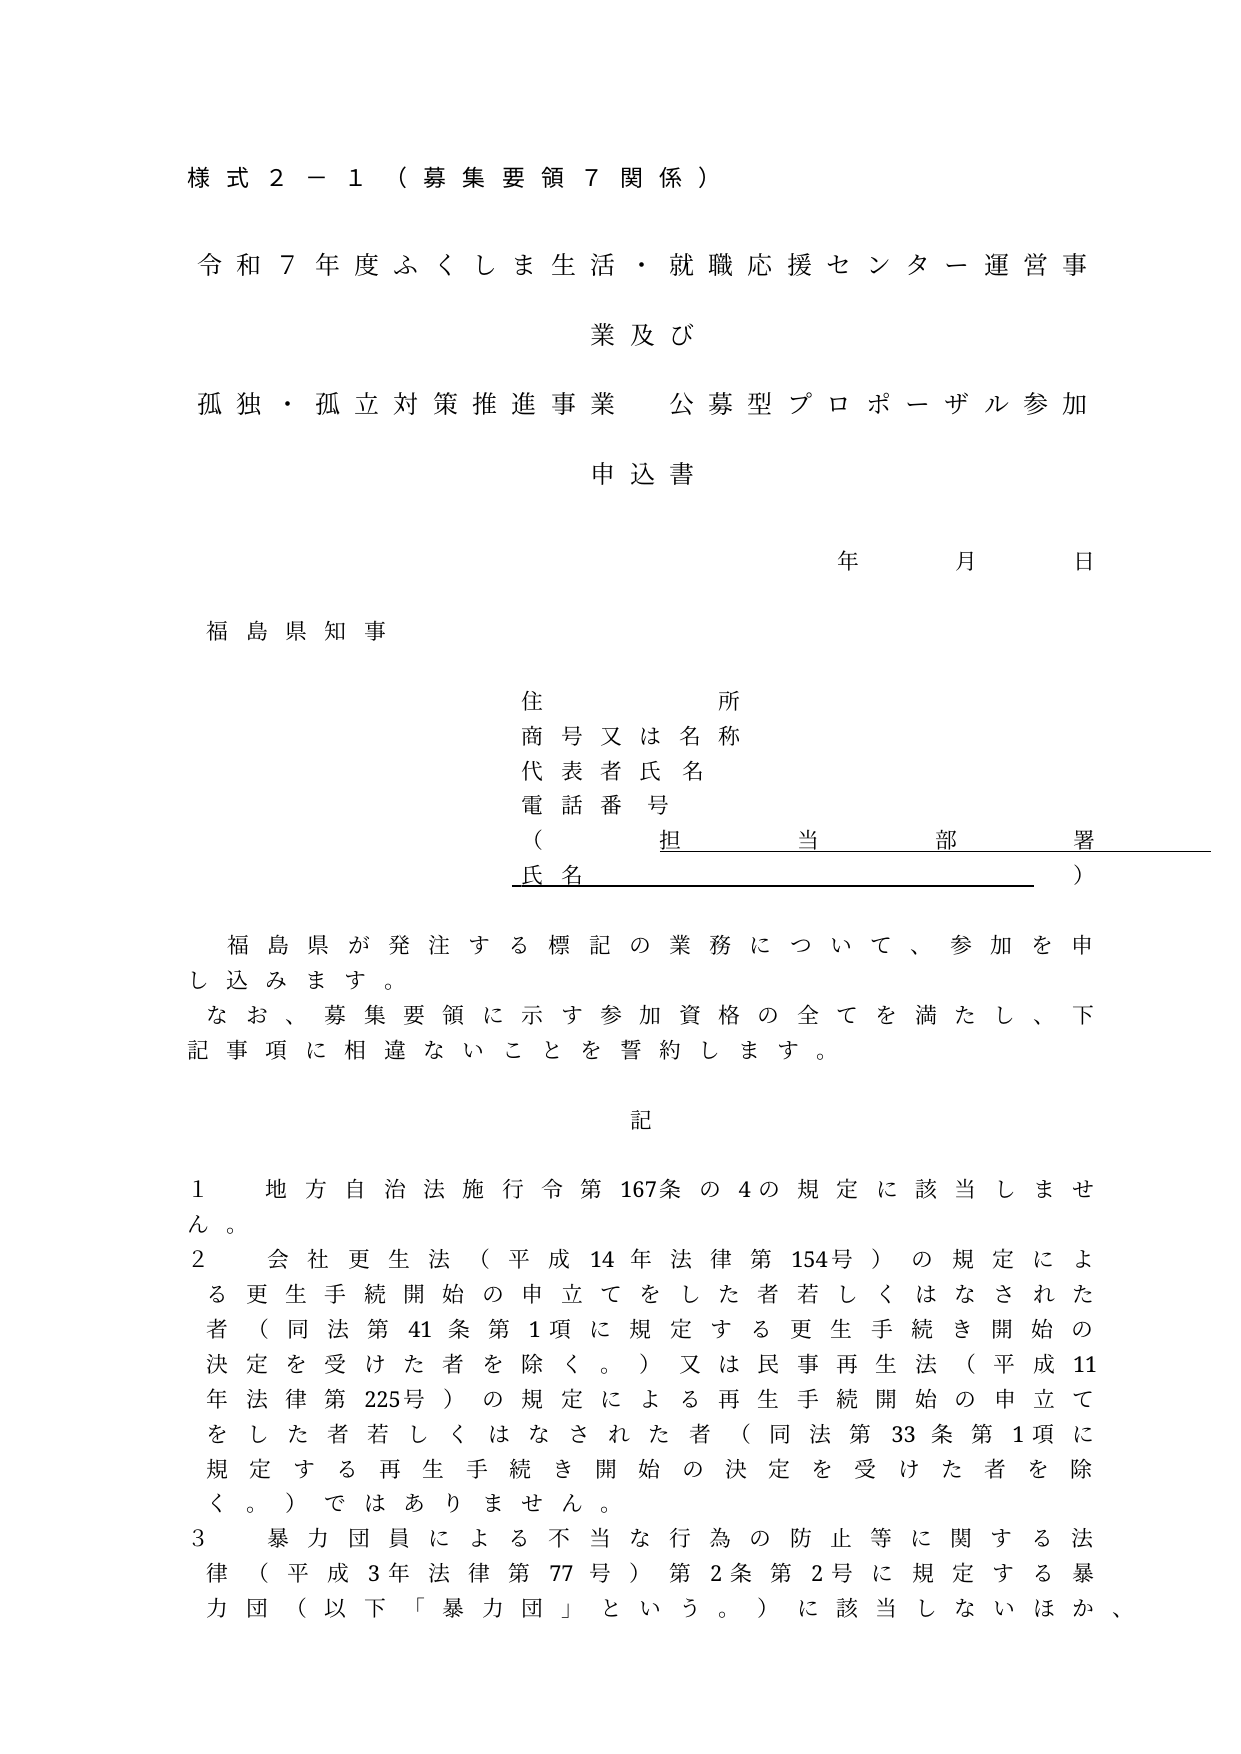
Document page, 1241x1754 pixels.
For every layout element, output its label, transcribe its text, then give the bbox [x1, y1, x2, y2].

text 年 月 日 [187, 543, 1112, 578]
text 電話番号 [522, 787, 1112, 822]
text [187, 1520, 1112, 1624]
text ２ 会社更生法（平成14年法律第154号）の規定による更生手続開始の申立てをした者若しくはなされた者（同法第41条第1項に規定する更生手続き開始の決定を受けた者を除く。）又は民事再生法（平成11年法律第225号）の規定による再生手続開始の申立てをした者若しくはなされた者（同法第33条第1項に規定する再生手続き開始の決定を受けた者を除く。）ではありません。 [187, 1241, 1112, 1520]
text 令和７年度ふくしま生活・就職応援センター運営事業及び [187, 229, 1112, 368]
text 商号又は名称 [522, 717, 1112, 752]
text 孤独・孤立対策推進事業 公募型プロポーザル参加申込書 [187, 368, 1112, 508]
text 福島県知事 [187, 613, 1112, 647]
text （担当部署 氏名 ） [512, 822, 1112, 892]
text 記 [187, 1101, 1112, 1136]
text なお、募集要領に示す参加資格の全てを満たし、下記事項に相違ないことを誓約します。 [187, 996, 1112, 1066]
text 福島県が発注する標記の業務について、参加を申し込みます。 [187, 927, 1112, 996]
text 住 所 [522, 682, 1112, 717]
subtitle 様式２－１（募集要領７関係） [187, 159, 1112, 194]
text １ 地方自治法施行令第167条の4の規定に該当しません。 [187, 1171, 1112, 1241]
text 代表者氏名 [522, 752, 1112, 787]
